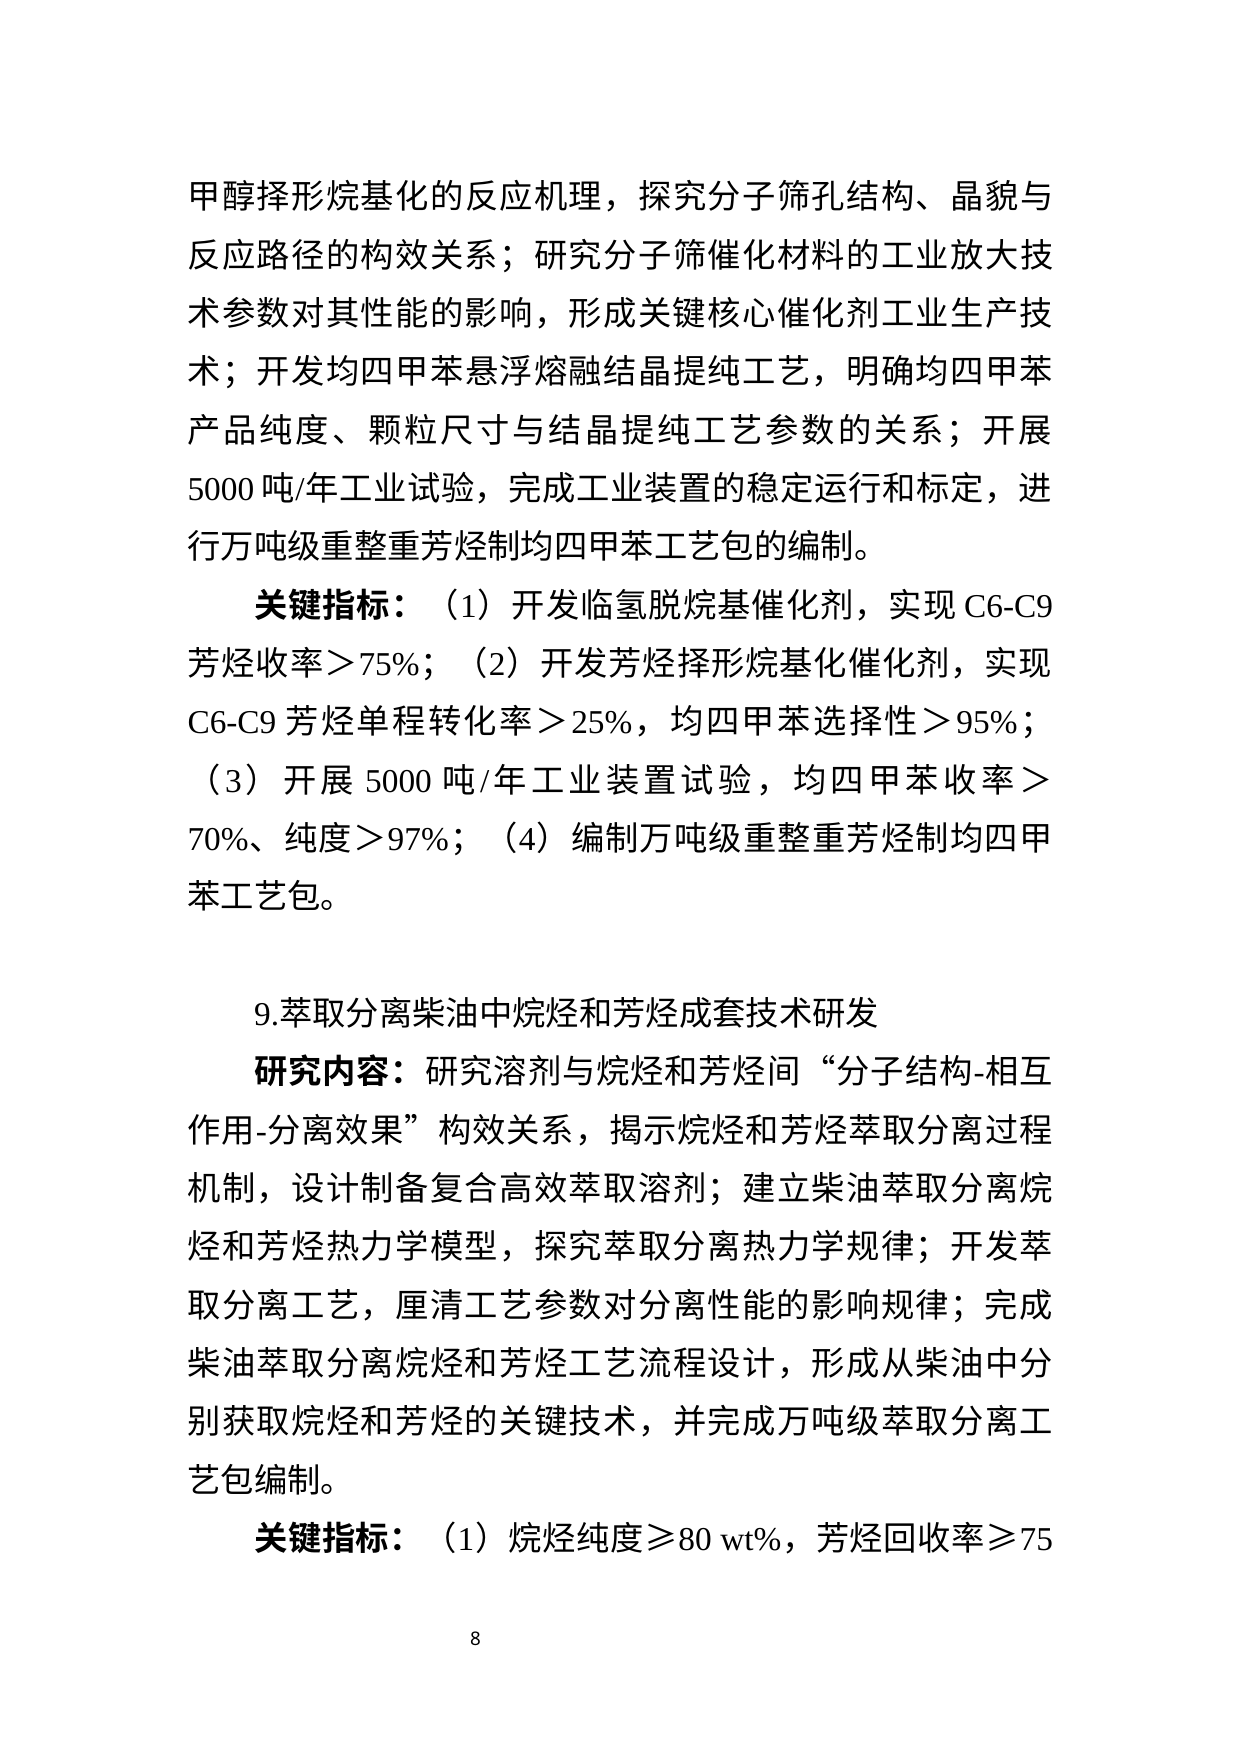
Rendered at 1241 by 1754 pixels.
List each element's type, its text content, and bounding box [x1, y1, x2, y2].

text 研究内容：研究溶剂与烷烃和芳烃间“分子结构-相互作用-分离效果”构效关系，揭示烷烃和芳烃萃取分离过程机制，设计制备复合高效萃取溶剂；建立柴油萃取分离烷烃和芳烃热力学模型，探究萃取分离热力学规律；开发萃取分离工艺，厘清工艺参数对分离性能的影响规律；完成柴油萃取分离烷烃和芳烃工艺流程设计，形成从柴油中分别获取烷烃和芳烃的关键技术，并完成万吨级萃取分离工艺包编制。 [187, 1037, 1053, 1504]
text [187, 162, 1053, 570]
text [187, 1504, 1053, 1562]
text 关键指标：（1）开发临氢脱烷基催化剂，实现C6-C9芳烃收率＞75%；（2）开发芳烃择形烷基化催化剂，实现C6-C9芳烃单程转化率＞25%，均四甲苯选择性＞95%；（3）开展5000吨/年工业装置试验，均四甲苯收率＞70%、纯度＞97%；（4）编制万吨级重整重芳烃制均四甲苯工艺包。 [187, 570, 1053, 920]
text 9.萃取分离柴油中烷烃和芳烃成套技术研发 [187, 979, 1053, 1037]
